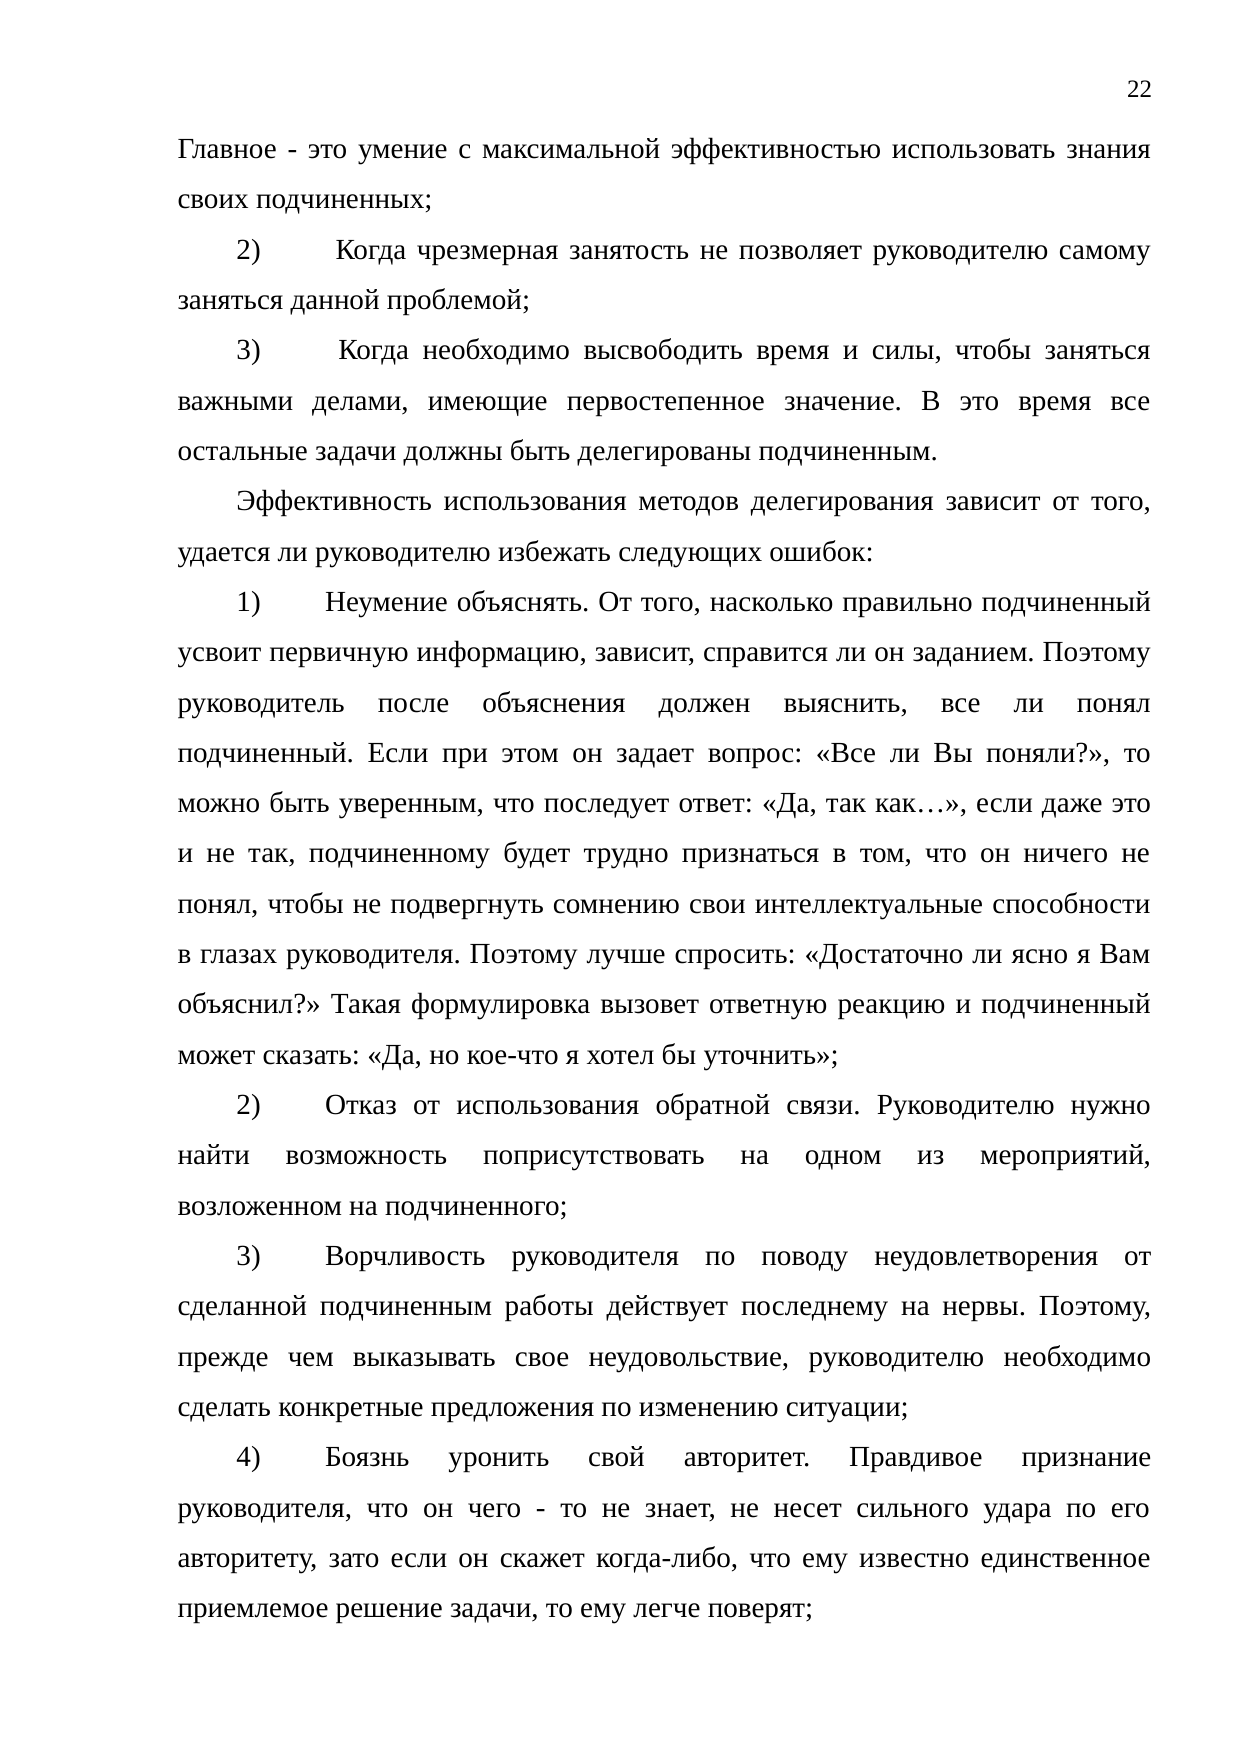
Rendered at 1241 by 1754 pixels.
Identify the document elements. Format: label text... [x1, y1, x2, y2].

text Эффективность использования методов делегирования зависит от того, удается ли руководителю избежать следующих ошибок: [177, 483, 1152, 567]
list Когда необходимо высвободить время и силы, чтобы заняться важными делами, имеющие первостепенное значение. В это время все остальные задачи должны быть делегированы подчиненным. [177, 332, 1152, 467]
list Ворчливость руководителя по поводу неудовлетворения от сделанной подчиненным работы действует последнему на нервы. Поэтому, прежде чем выказывать свое неудовольствие, руководителю необходимо сделать конкретные предложения по изменению ситуации; [177, 1238, 1152, 1423]
list Когда чрезмерная занятость не позволяет руководителю самому заняться данной проблемой; [177, 232, 1152, 316]
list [177, 131, 1152, 215]
list Боязнь уронить свой авторитет. Правдивое признание руководителя, что он чего - то не знает, не несет сильного удара по его авторитету, зато если он скажет когда-либо, что ему известно единственное приемлемое решение задачи, то ему легче поверят; [177, 1439, 1152, 1624]
list Неумение объяснять. От того, насколько правильно подчиненный усвоит первичную информацию, зависит, справится ли он заданием. Поэтому руководитель после объяснения должен выяснить, все ли понял подчиненный. Если при этом он задает вопрос: «Все ли Вы поняли?», то можно быть уверенным, что последует ответ: «Да, так как…», если даже это и не так, подчиненному будет трудно признаться в том, что он ничего не понял, чтобы не подвергнуть сомнению свои интеллектуальные способности в глазах руководителя. Поэтому лучше спросить: «Достаточно ли ясно я Вам объяснил?» Такая формулировка вызовет ответную реакцию и подчиненный может сказать: «Да, но кое-что я хотел бы уточнить»; [177, 584, 1152, 1070]
list Отказ от использования обратной связи. Руководителю нужно найти возможность поприсутствовать на одном из мероприятий, возложенном на подчиненного; [177, 1087, 1152, 1221]
